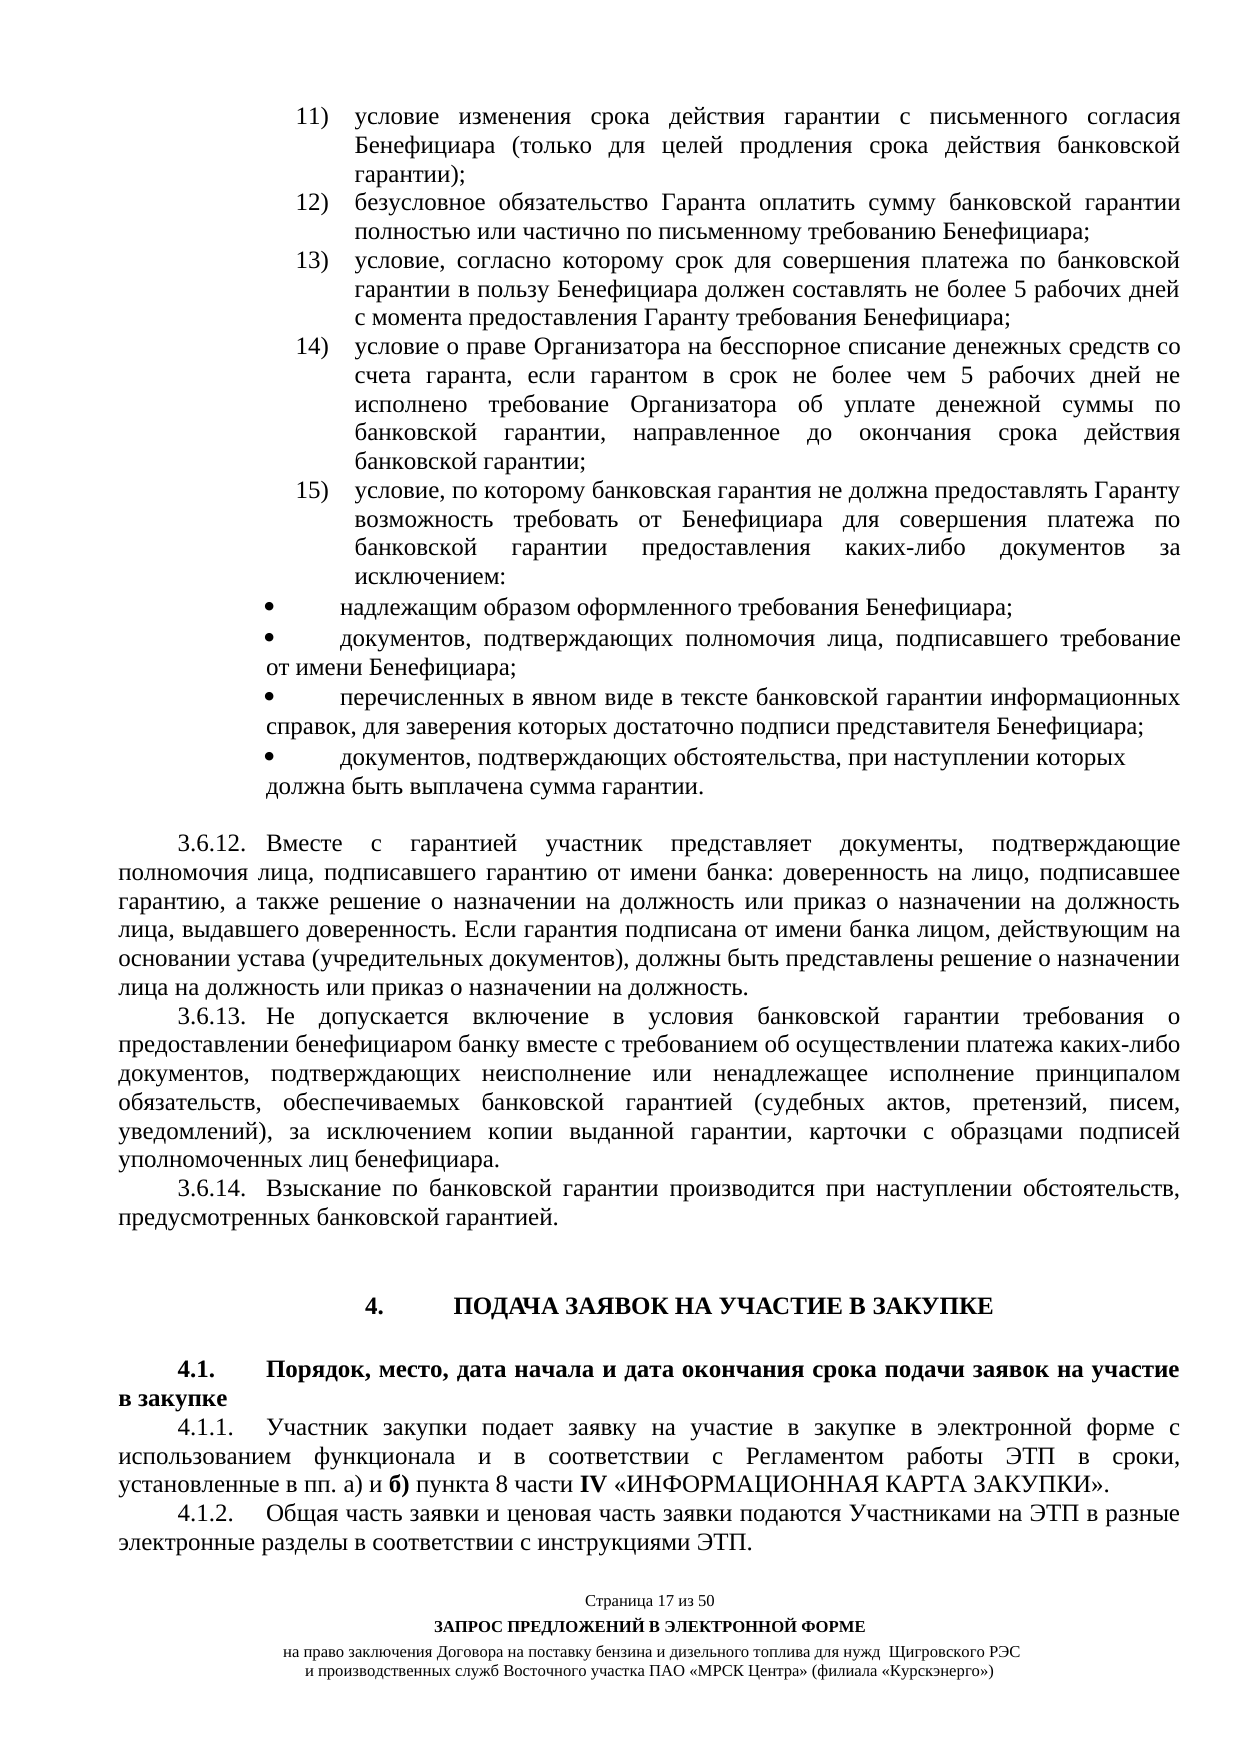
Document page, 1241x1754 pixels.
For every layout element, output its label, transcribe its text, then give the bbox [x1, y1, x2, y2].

subtitle Участник закупки подает заявку на участие в закупке в электронной форме с использованием функционала и в соответствии с Регламентом работы ЭТП в сроки, установленные в пп. а) и б) пункта 8 части IV «ИНФОРМАЦИОННАЯ КАРТА ЗАКУПКИ». [118, 1412, 1181, 1498]
subtitle Не допускается включение в условия банковской гарантии требования о предоставлении бенефициаром банку вместе с требованием об осуществлении платежа каких-либо документов, подтверждающих неисполнение или ненадлежащее исполнение принципалом обязательств, обеспечиваемых банковской гарантией (судебных актов, претензий, писем, уведомлений), за исключением копии выданной гарантии, карточки с образцами подписей уполномоченных лиц бенефициара. [118, 1001, 1181, 1173]
list условие, по которому банковская гарантия не должна предоставлять Гаранту возможность требовать от Бенефициара для совершения платежа по банковской гарантии предоставления каких-либо документов за исключением: [295, 475, 1181, 590]
subtitle Вместе с гарантией участник представляет документы, подтверждающие полномочия лица, подписавшего гарантию от имени банка: доверенность на лицо, подписавшее гарантию, а также решение о назначении на должность или приказ о назначении на должность лица, выдавшего доверенность. Если гарантия подписана от имени банка лицом, действующим на основании устава (учредительных документов), должны быть представлены решение о назначении лица на должность или приказ о назначении на должность. [118, 828, 1181, 1001]
subtitle Общая часть заявки и ценовая часть заявки подаются Участниками на ЭТП в разные электронные разделы в соответствии с инструкциями ЭТП. [118, 1498, 1181, 1556]
subtitle Взыскание по банковской гарантии производится при наступлении обстоятельств, предусмотренных банковской гарантией. [118, 1173, 1181, 1231]
subtitle ПОДАЧА ЗАЯВОК НА УЧАСТИЕ В ЗАКУПКЕ [118, 1291, 1181, 1319]
list документов, подтверждающих полномочия лица, подписавшего требование от имени Бенефициара; [265, 623, 1181, 680]
list безусловное обязательство Гаранта оплатить сумму банковской гарантии полностью или частично по письменному требованию Бенефициара; [295, 187, 1181, 245]
list надлежащим образом оформленного требования Бенефициара; [265, 592, 1181, 621]
list перечисленных в явном виде в тексте банковской гарантии информационных справок, для заверения которых достаточно подписи представителя Бенефициара; [265, 682, 1181, 740]
list условие о праве Организатора на бесспорное списание денежных средств со счета гаранта, если гарантом в срок не более чем 5 рабочих дней не исполнено требование Организатора об уплате денежной суммы по банковской гарантии, направленное до окончания срока действия банковской гарантии; [295, 331, 1181, 475]
list условие, согласно которому срок для совершения платежа по банковской гарантии в пользу Бенефициара должен составлять не более 5 рабочих дней с момента предоставления Гаранту требования Бенефициара; [295, 245, 1181, 331]
list документов, подтверждающих обстоятельства, при наступлении которых должна быть выплачена сумма гарантии. [265, 742, 1181, 799]
list условие изменения срока действия гарантии с письменного согласия Бенефициара (только для целей продления срока действия банковской гарантии); [295, 101, 1181, 187]
subtitle Порядок, место, дата начала и дата окончания срока подачи заявок на участие в закупке [118, 1354, 1181, 1412]
